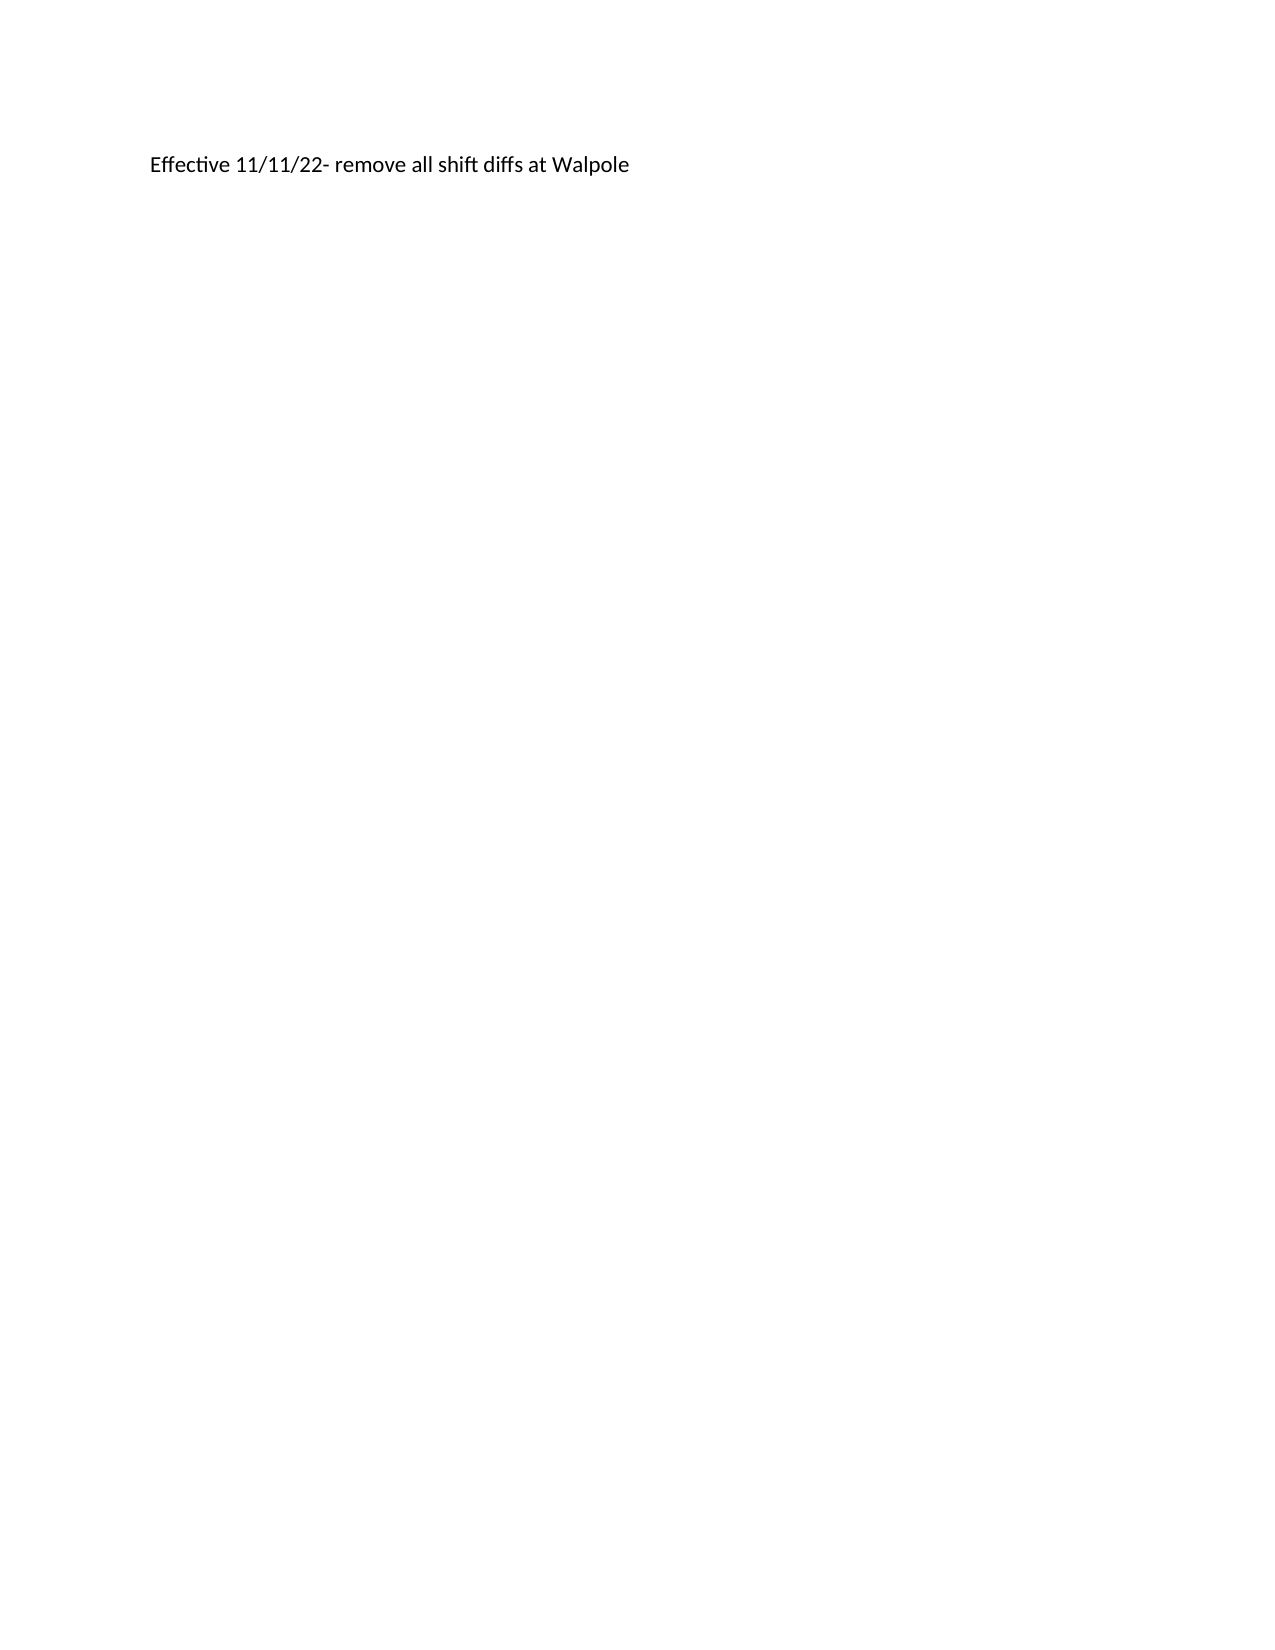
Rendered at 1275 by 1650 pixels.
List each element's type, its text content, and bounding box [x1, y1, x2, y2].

text Effective 11/11/22- remove all shift diffs at Walpole [150, 150, 1125, 178]
